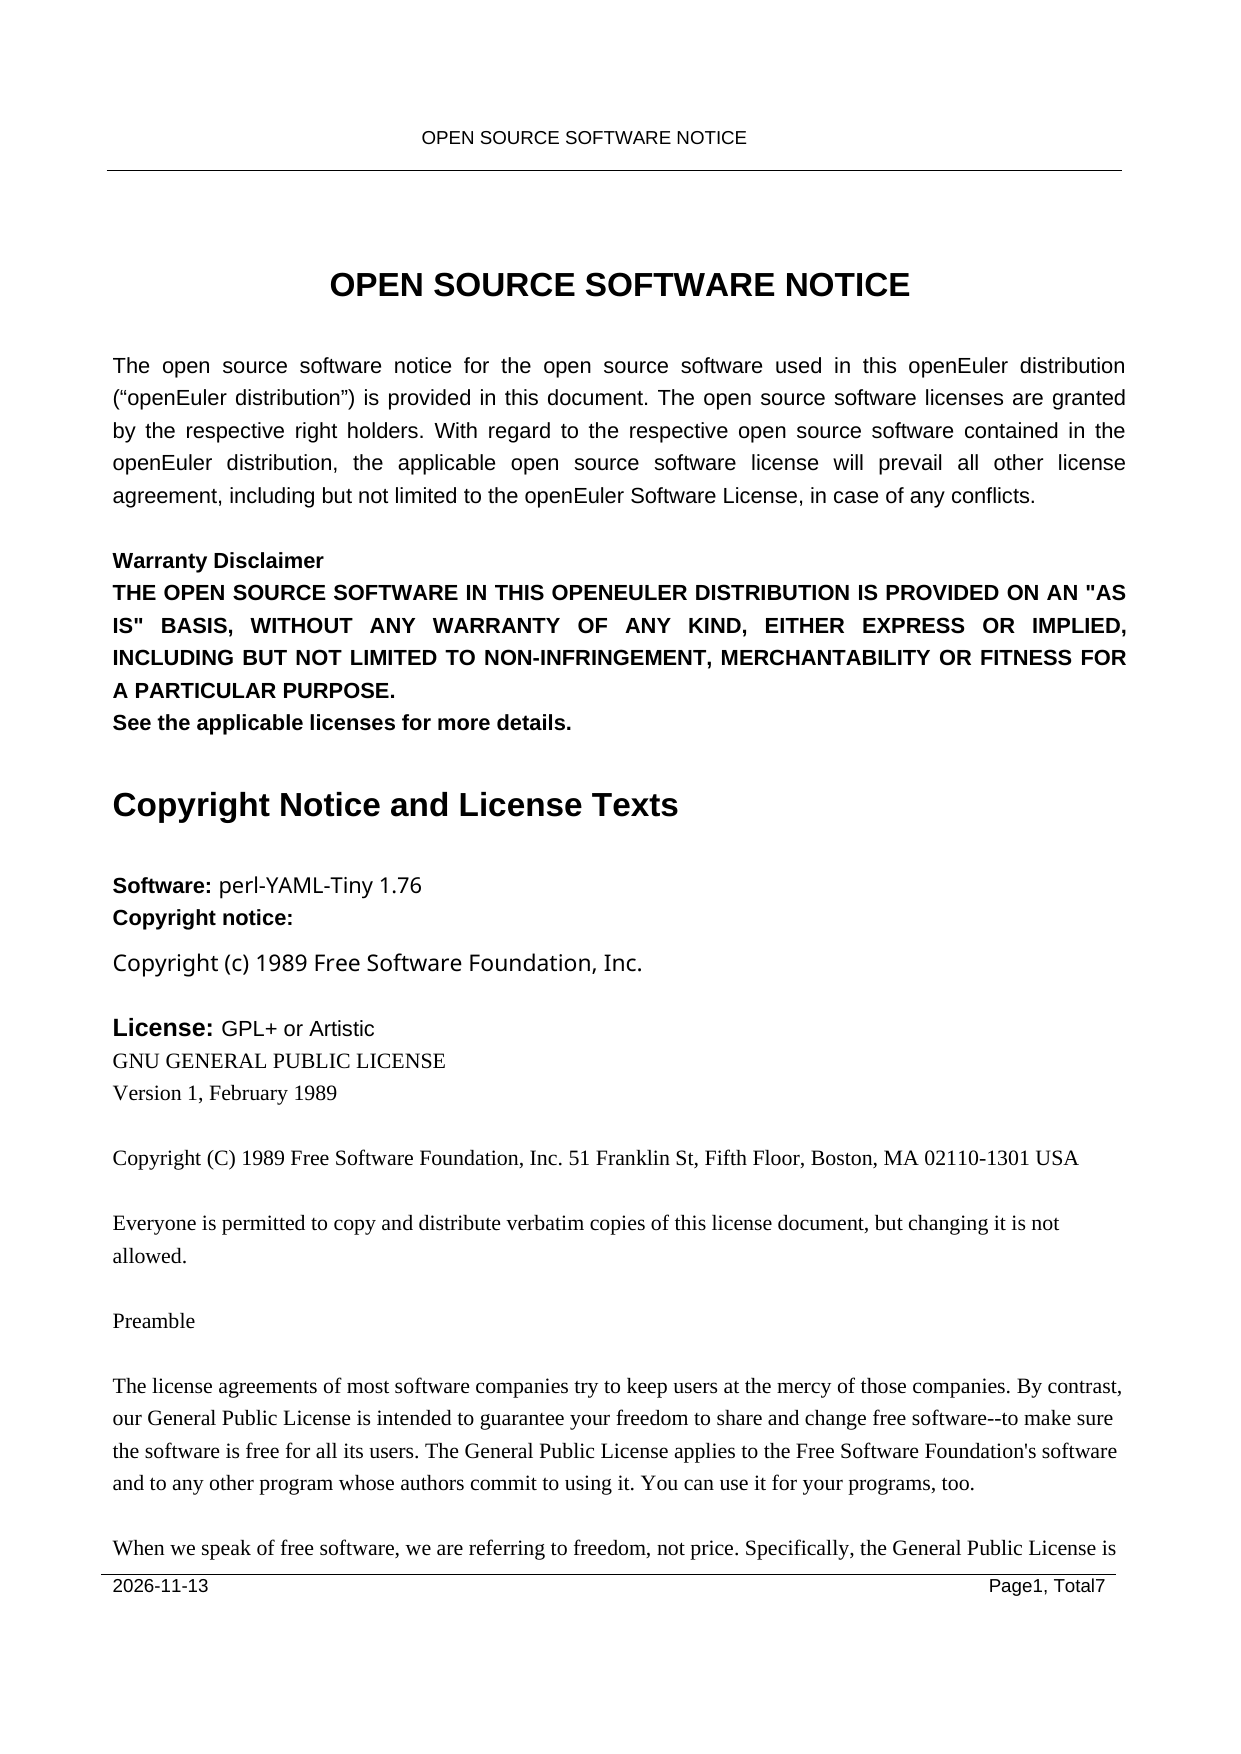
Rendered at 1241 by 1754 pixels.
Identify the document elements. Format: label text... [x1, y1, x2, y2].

text OPEN SOURCE SOFTWARE NOTICE [112, 251, 1128, 316]
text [112, 1044, 1128, 1564]
text Copyright Notice and License Texts [112, 771, 1128, 836]
title Software: perl-YAML-Tiny 1.76 [112, 869, 1128, 901]
text Copyright (c) 1989 Free Software Foundation, Inc. [112, 947, 1128, 1012]
text Copyright notice: [112, 901, 1128, 934]
text License: GPL+ or Artistic [112, 1012, 1128, 1044]
text Warranty Disclaimer [112, 544, 1128, 576]
text The open source software notice for the open source software used in this openEuler distribution (“openEuler distribution”) is provided in this document. The open source software licenses are granted by the respective right holders. With regard to the respective open source software contained in the openEuler distribution, the applicable open source software license will prevail all other license agreement, including but not limited to the openEuler Software License, in case of any conflicts. [112, 349, 1128, 511]
text THE OPEN SOURCE SOFTWARE IN THIS OPENEULER DISTRIBUTION IS PROVIDED ON AN "AS IS" BASIS, WITHOUT ANY WARRANTY OF ANY KIND, EITHER EXPRESS OR IMPLIED, INCLUDING BUT NOT LIMITED TO NON-INFRINGEMENT, MERCHANTABILITY OR FITNESS FOR A PARTICULAR PURPOSE. See the applicable licenses for more details. [112, 576, 1128, 739]
